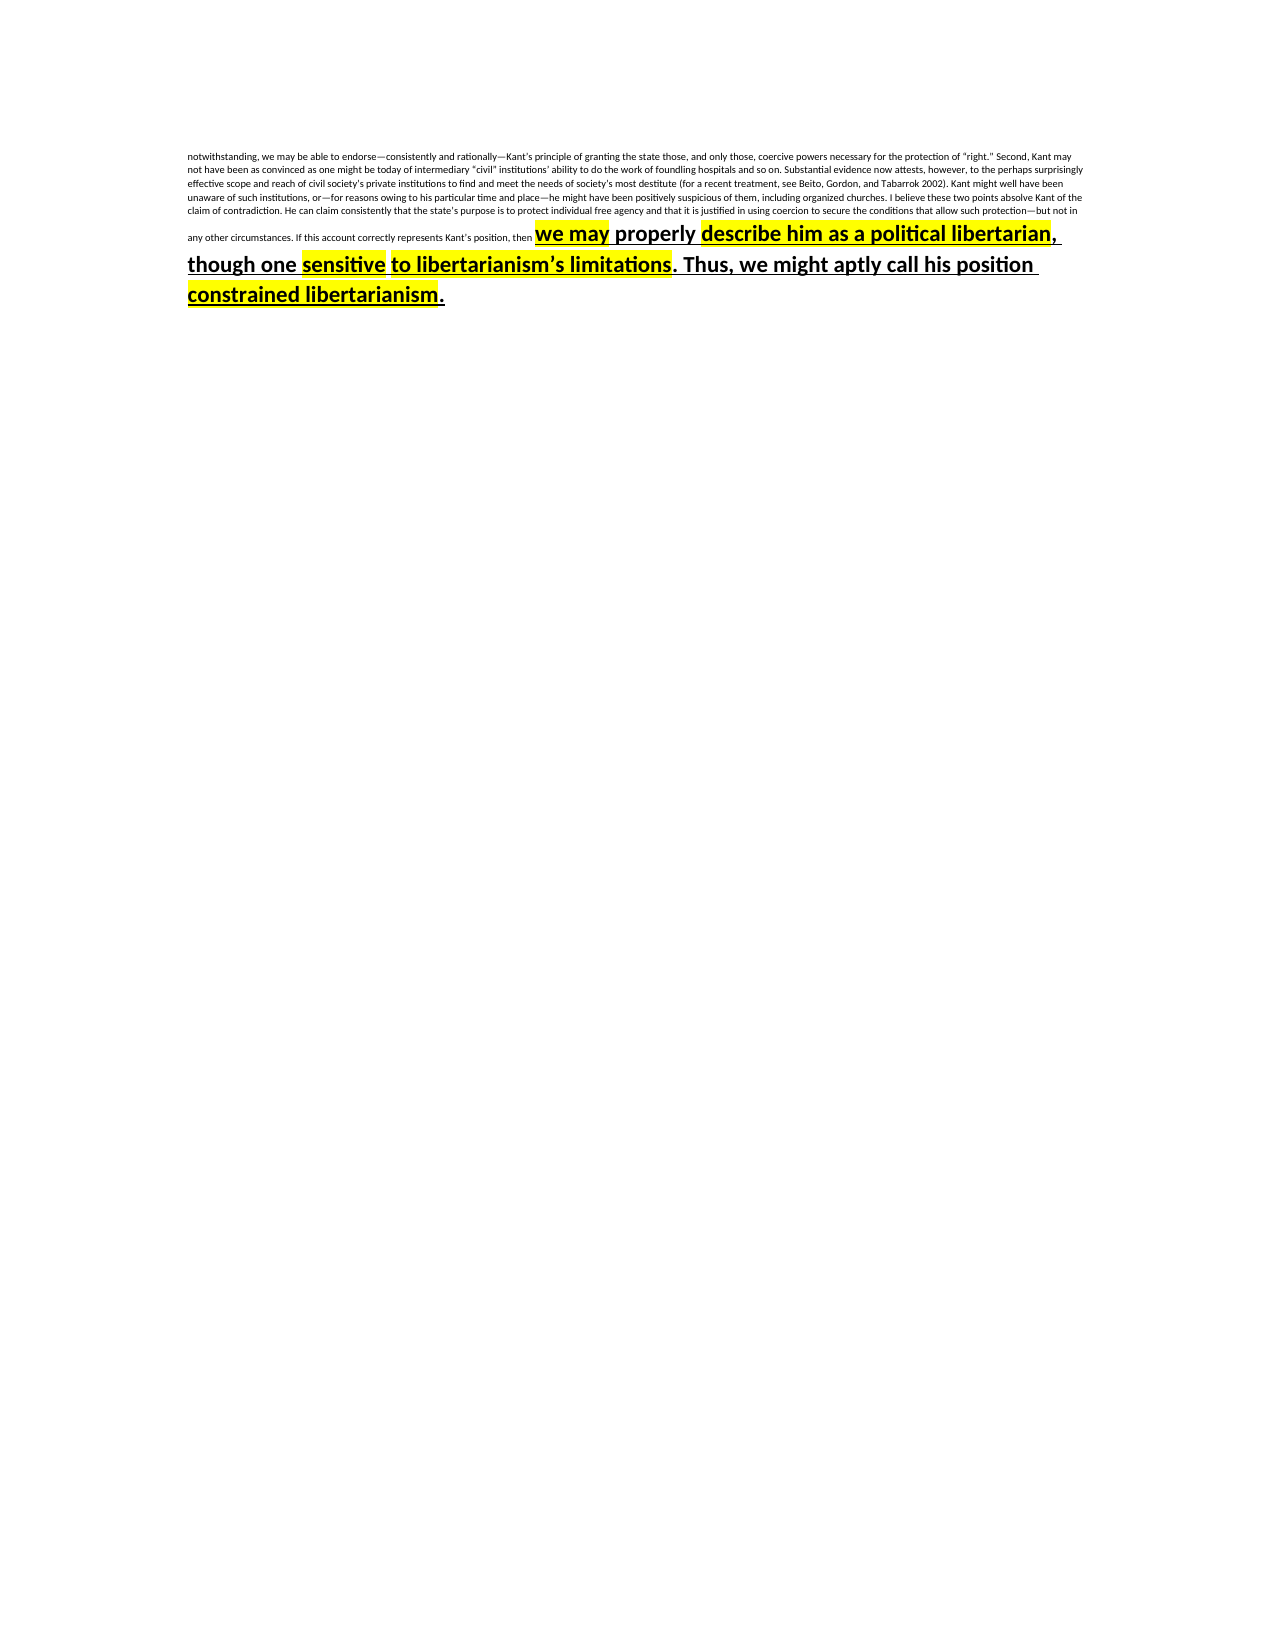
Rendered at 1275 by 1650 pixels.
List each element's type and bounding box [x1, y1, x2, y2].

text [187, 150, 1087, 308]
